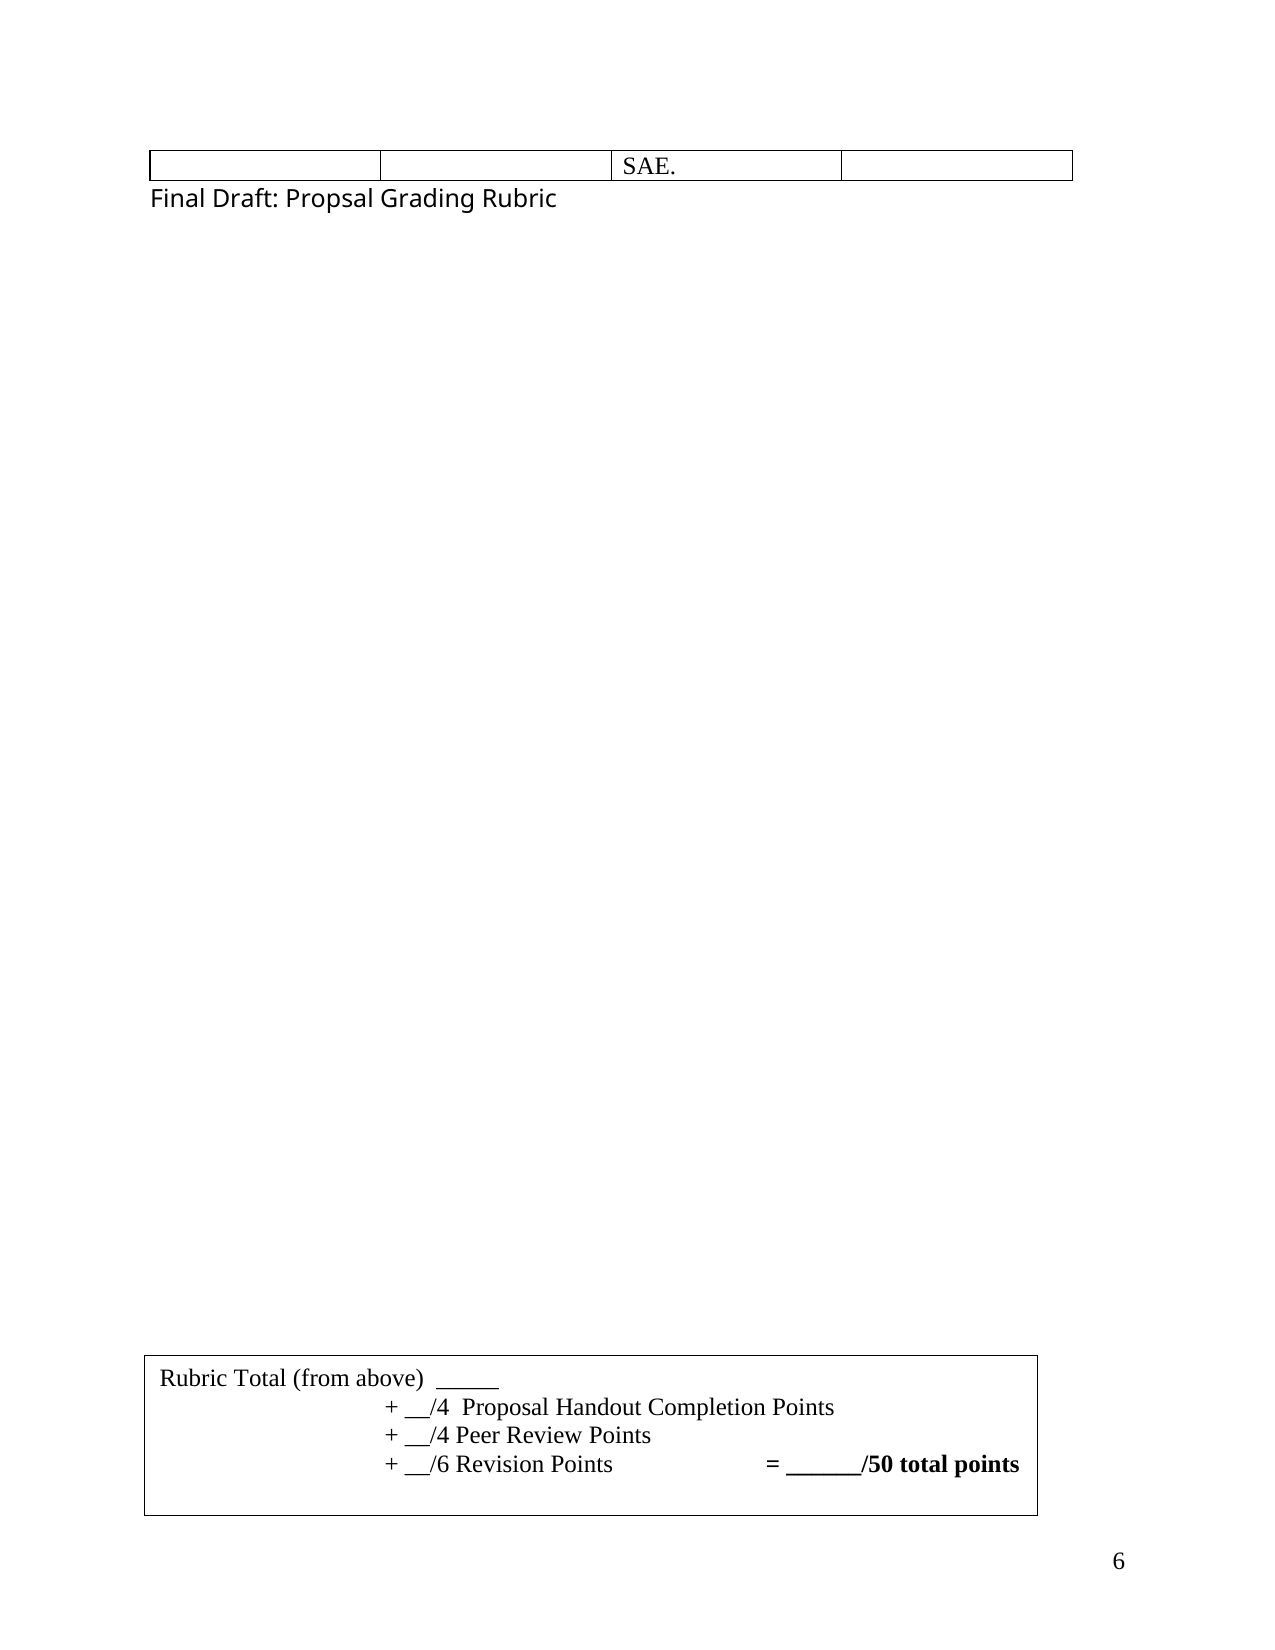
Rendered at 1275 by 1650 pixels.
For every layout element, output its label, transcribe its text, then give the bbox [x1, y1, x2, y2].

table_cell Mechanics [151, 151, 380, 180]
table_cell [612, 151, 841, 180]
text Final Draft: Propsal Grading Rubric [150, 181, 1125, 215]
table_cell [381, 151, 611, 180]
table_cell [842, 151, 1072, 180]
